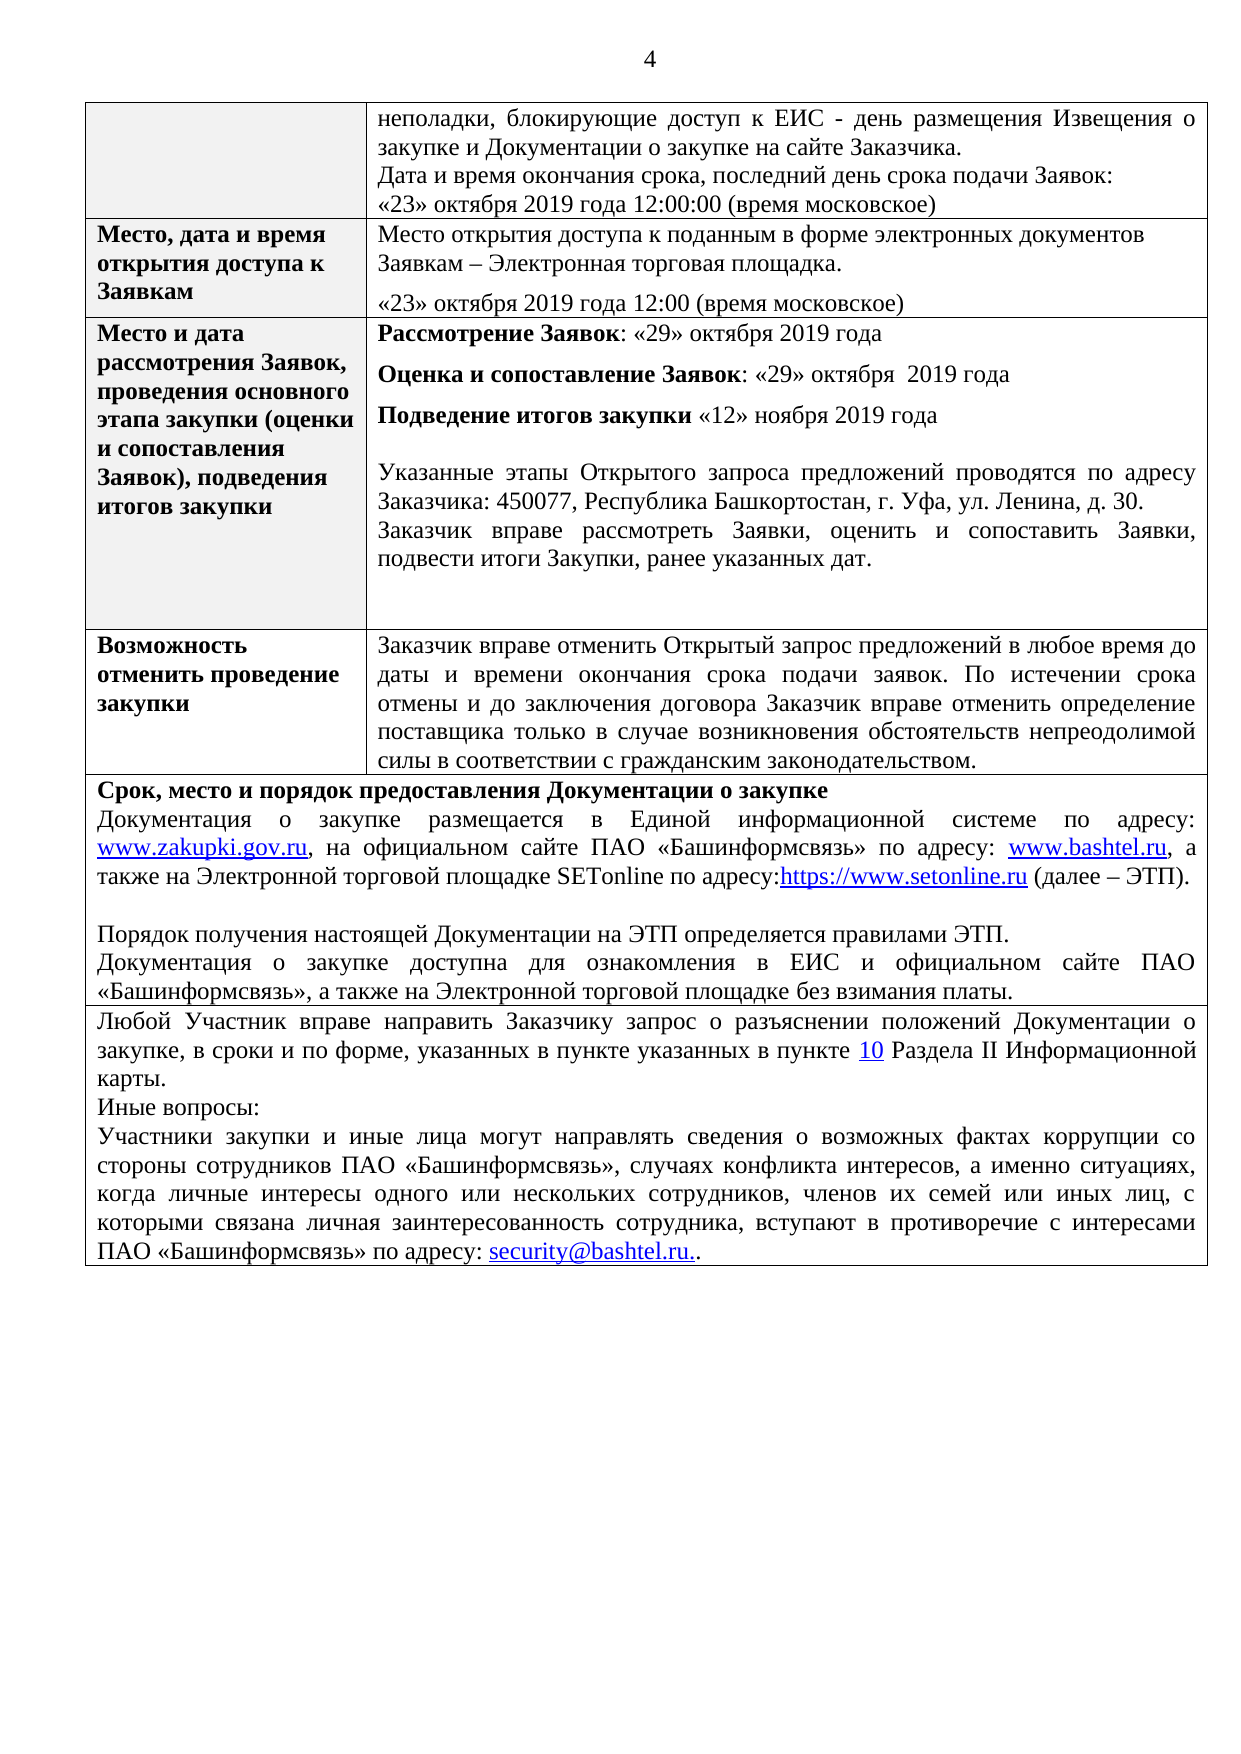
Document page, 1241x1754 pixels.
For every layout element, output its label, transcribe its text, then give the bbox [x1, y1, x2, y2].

table_cell Срок, место и порядок предоставления Документации о закупке Документация о закупке размещается в Единой информационной системе по адресу: www.zakupki.gov.ru, на официальном сайте ПАО «Башинформсвязь» по адресу: www.bashtel.ru, а также на Электронной торговой площадке SETonline по адресу: (далее – ЭТП). Порядок получения настоящей Документации на ЭТП определяется правилами ЭТП. Документация о закупке доступна для ознакомления в ЕИС и официальном сайте ПАО «Башинформсвязь», а также на Электронной торговой площадке без взимания платы. [86, 775, 1207, 1005]
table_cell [86, 103, 366, 218]
table_cell Место и дата рассмотрения Заявок, проведения основного этапа закупки (оценки и сопоставления Заявок), подведения итогов закупки [86, 318, 366, 629]
table_cell Любой Участник вправе направить Заказчику запрос о разъяснении положений Документации о закупке, в сроки и по форме, указанных в пункте указанных в пункте 10 Раздела II Информационной карты. Иные вопросы: Участники закупки и иные лица могут направлять сведения о возможных фактах коррупции со стороны сотрудников ПАО «Башинформсвязь», случаях конфликта интересов, а именно ситуациях, когда личные интересы одного или нескольких сотрудников, членов их семей или иных лиц, с которыми связана личная заинтересованность сотрудника, вступают в противоречие с интересами ПАО «Башинформсвязь» по адресу: security@bashtel.ru.. [86, 1006, 1207, 1265]
table_cell Заказчик вправе отменить Открытый запрос предложений в любое время до даты и времени окончания срока подачи заявок. По истечении срока отмены и до заключения договора Заказчик вправе отменить определение поставщика только в случае возникновения обстоятельств непреодолимой силы в соответствии с гражданским законодательством. [367, 630, 1207, 774]
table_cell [367, 103, 1207, 218]
table_cell Место, дата и время открытия доступа к Заявкам [86, 219, 366, 317]
table_cell Место открытия доступа к поданным в форме электронных документов Заявкам – Электронная торговая площадка. 12:00 (время московское) [367, 219, 1207, 317]
table_cell Возможность отменить проведение закупки [86, 630, 366, 774]
table_cell Рассмотрение Заявок: Оценка и сопоставление Заявок: «29» октября 2019 года Подведение итогов закупки Указанные этапы Открытого запроса предложений проводятся по адресу Заказчика: 450077, Республика Башкортостан, г. Уфа, ул. Ленина, д. 30. Заказчик вправе рассмотреть Заявки, оценить и сопоставить Заявки, подвести итоги Закупки, ранее указанных дат. [367, 318, 1207, 629]
